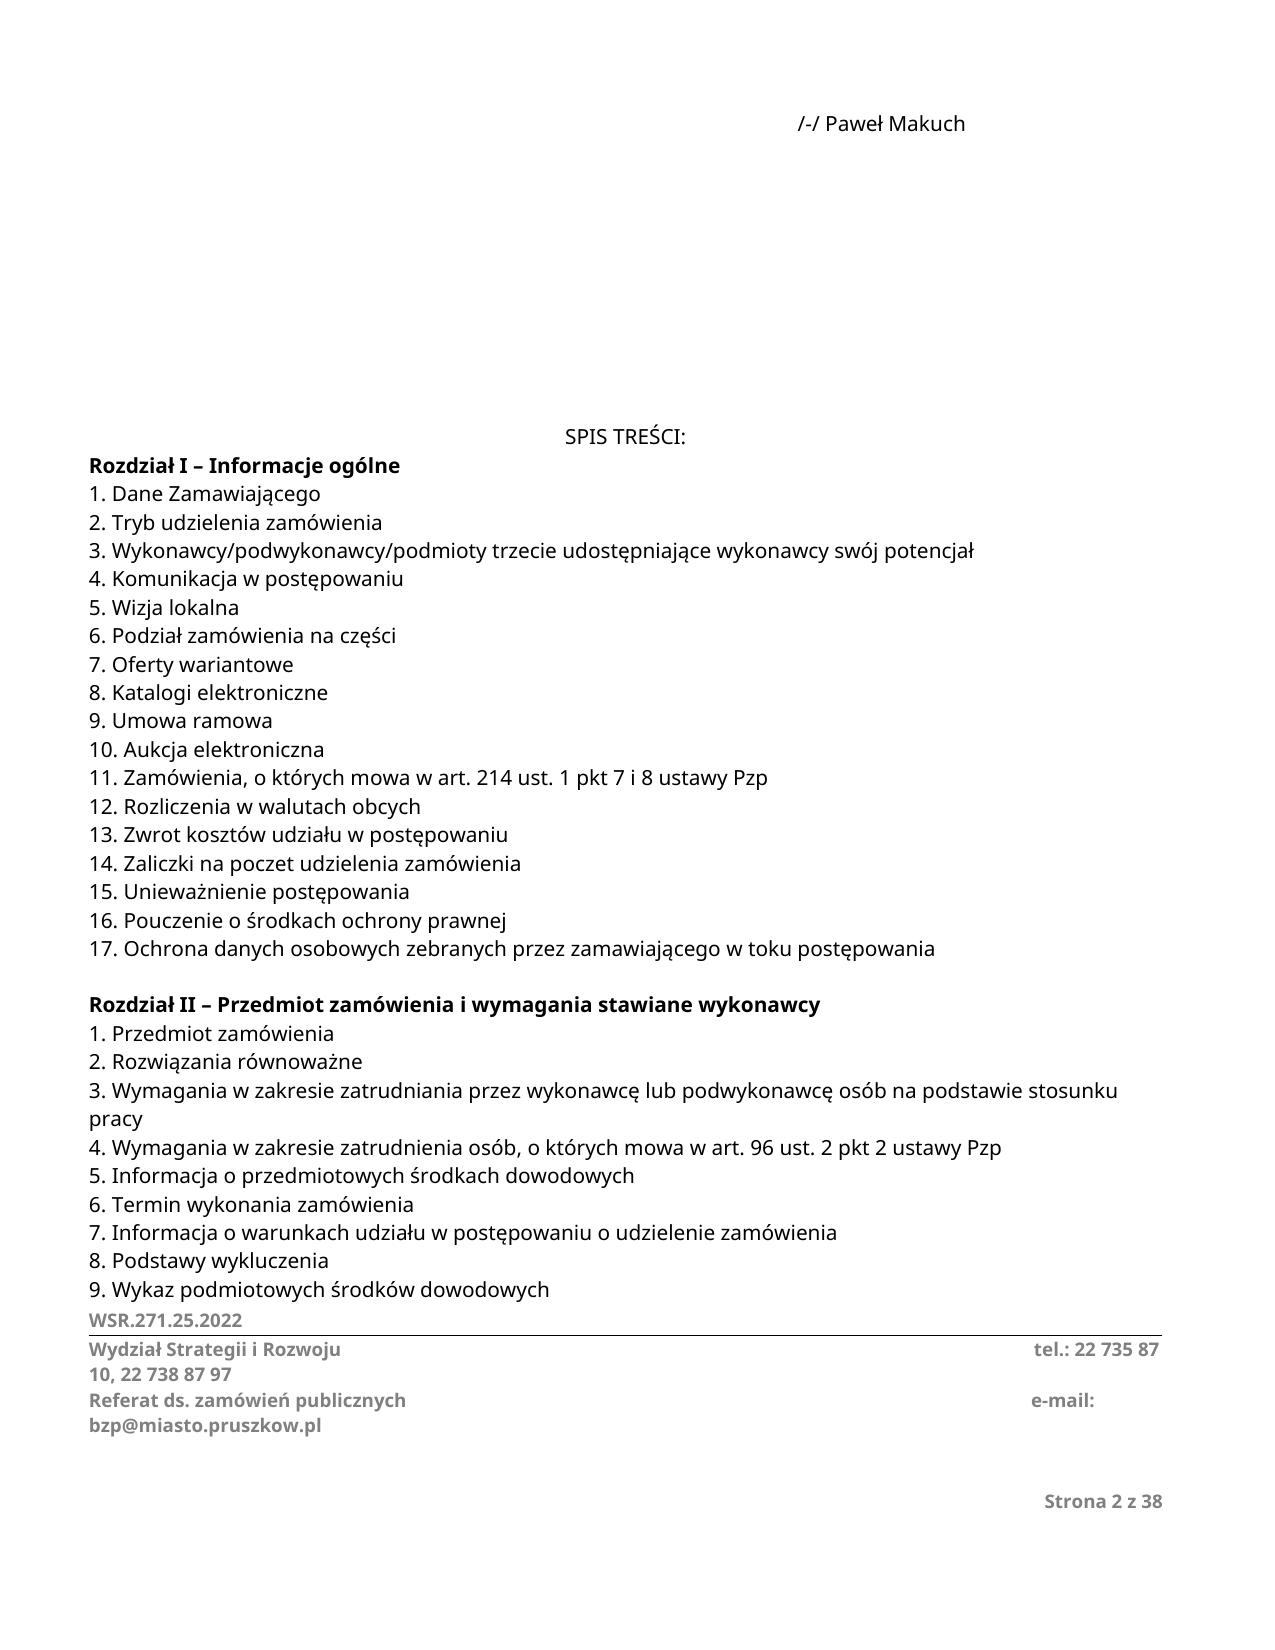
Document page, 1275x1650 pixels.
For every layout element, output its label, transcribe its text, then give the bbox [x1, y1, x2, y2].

text 9. Wykaz podmiotowych środków dowodowych [89, 1275, 1162, 1303]
text 7. Oferty wariantowe [89, 650, 1162, 678]
text 5. Wizja lokalna [89, 593, 1162, 621]
text 4. Wymagania w zakresie zatrudnienia osób, o których mowa w art. 96 ust. 2 pkt 2 ustawy Pzp [89, 1133, 1162, 1161]
text 7. Informacja o warunkach udziału w postępowaniu o udzielenie zamówienia [89, 1218, 1162, 1247]
text 8. Katalogi elektroniczne [89, 678, 1162, 707]
text 17. Ochrona danych osobowych zebranych przez zamawiającego w toku postępowania [89, 934, 1162, 991]
text 5. Informacja o przedmiotowych środkach dowodowych [89, 1161, 1162, 1190]
text 1. Przedmiot zamówienia [89, 1019, 1162, 1047]
text 15. Unieważnienie postępowania [89, 877, 1162, 906]
text 6. Termin wykonania zamówienia [89, 1190, 1162, 1218]
text 9. Umowa ramowa [89, 707, 1162, 735]
text 16. Pouczenie o środkach ochrony prawnej [89, 906, 1162, 934]
text 2. Tryb udzielenia zamówienia [89, 508, 1162, 536]
text 3. Wymagania w zakresie zatrudniania przez wykonawcę lub podwykonawcę osób na podstawie stosunku pracy [89, 1076, 1162, 1133]
text Rozdział I – Informacje ogólne [89, 451, 1162, 479]
text Rozdział II – Przedmiot zamówienia i wymagania stawiane wykonawcy [89, 991, 1162, 1019]
text 13. Zwrot kosztów udziału w postępowaniu [89, 820, 1162, 849]
text /-/ Paweł Makuch [89, 109, 1162, 138]
text 4. Komunikacja w postępowaniu [89, 564, 1162, 593]
text 3. Wykonawcy/podwykonawcy/podmioty trzecie udostępniające wykonawcy swój potencjał [89, 536, 1162, 564]
text 11. Zamówienia, o których mowa w art. 214 ust. 1 pkt 7 i 8 ustawy Pzp [89, 763, 1162, 792]
text 8. Podstawy wykluczenia [89, 1247, 1162, 1275]
text 1. Dane Zamawiającego [89, 479, 1162, 508]
text 2. Rozwiązania równoważne [89, 1047, 1162, 1076]
text 6. Podział zamówienia na części [89, 621, 1162, 650]
text 12. Rozliczenia w walutach obcych [89, 792, 1162, 820]
text SPIS TREŚCI: [89, 422, 1162, 451]
text 14. Zaliczki na poczet udzielenia zamówienia [89, 849, 1162, 877]
text 10. Aukcja elektroniczna [89, 735, 1162, 763]
